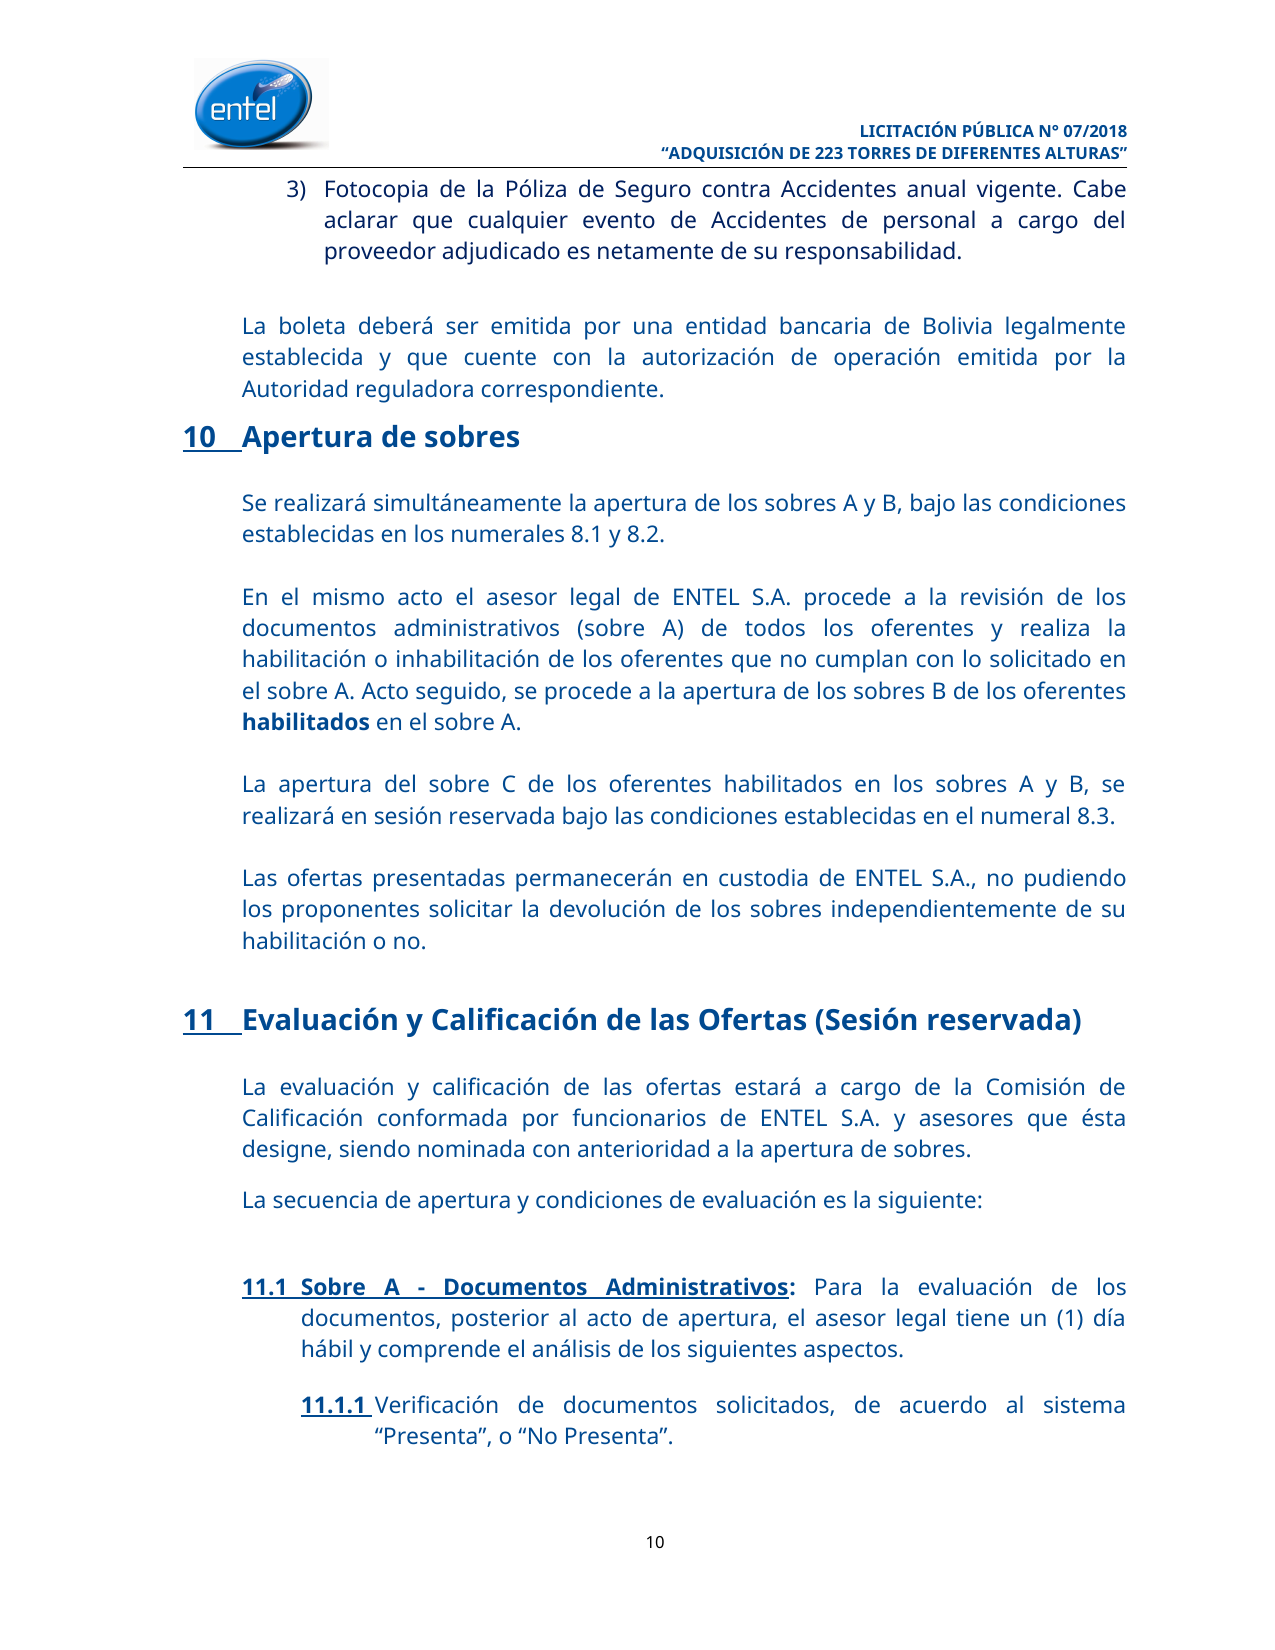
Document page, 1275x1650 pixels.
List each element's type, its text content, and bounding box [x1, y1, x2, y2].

text En el mismo acto el asesor legal de ENTEL S.A. procede a la revisión de los documentos administrativos (sobre A) de todos los oferentes y realiza la habilitación o inhabilitación de los oferentes que no cumplan con lo solicitado en el sobre A. Acto seguido, se procede a la apertura de los sobres B de los oferentes habilitados en el sobre A. [242, 581, 1127, 737]
text La boleta deberá ser emitida por una entidad bancaria de Bolivia legalmente establecida y que cuente con la autorización de operación emitida por la Autoridad reguladora correspondiente. [242, 310, 1127, 404]
list Fotocopia de la Póliza de Seguro contra Accidentes anual vigente. Cabe aclarar que cualquier evento de Accidentes de personal a cargo del proveedor adjudicado es netamente de su responsabilidad. [286, 172, 1127, 266]
text La apertura del sobre C de los oferentes habilitados en los sobres A y B, se realizará en sesión reservada bajo las condiciones establecidas en el numeral 8.3. [242, 768, 1127, 831]
text La evaluación y calificación de las ofertas estará a cargo de la Comisión de Calificación conformada por funcionarios de ENTEL S.A. y asesores que ésta designe, siendo nominada con anterioridad a la apertura de sobres. [242, 1071, 1127, 1164]
list Apertura de sobres [182, 416, 1127, 456]
picture [194, 58, 330, 150]
text Las ofertas presentadas permanecerán en custodia de ENTEL S.A., no pudiendo los proponentes solicitar la devolución de los sobres independientemente de su habilitación o no. [242, 862, 1127, 956]
list Verificación de documentos solicitados, de acuerdo al sistema “Presenta”, o “No Presenta”. [301, 1389, 1127, 1451]
text La secuencia de apertura y condiciones de evaluación es la siguiente: [242, 1184, 1127, 1216]
list Se realizará simultáneamente la apertura de los sobres A y B, bajo las condiciones establecidas en los numerales 8.1 y 8.2. [242, 487, 1127, 550]
list Sobre A - Documentos Administrativos: Para la evaluación de los documentos, posterior al acto de apertura, el asesor legal tiene un (1) día hábil y comprende el análisis de los siguientes aspectos. [242, 1271, 1127, 1364]
list Evaluación y Calificación de las Ofertas (Sesión reservada) [182, 1000, 1127, 1039]
